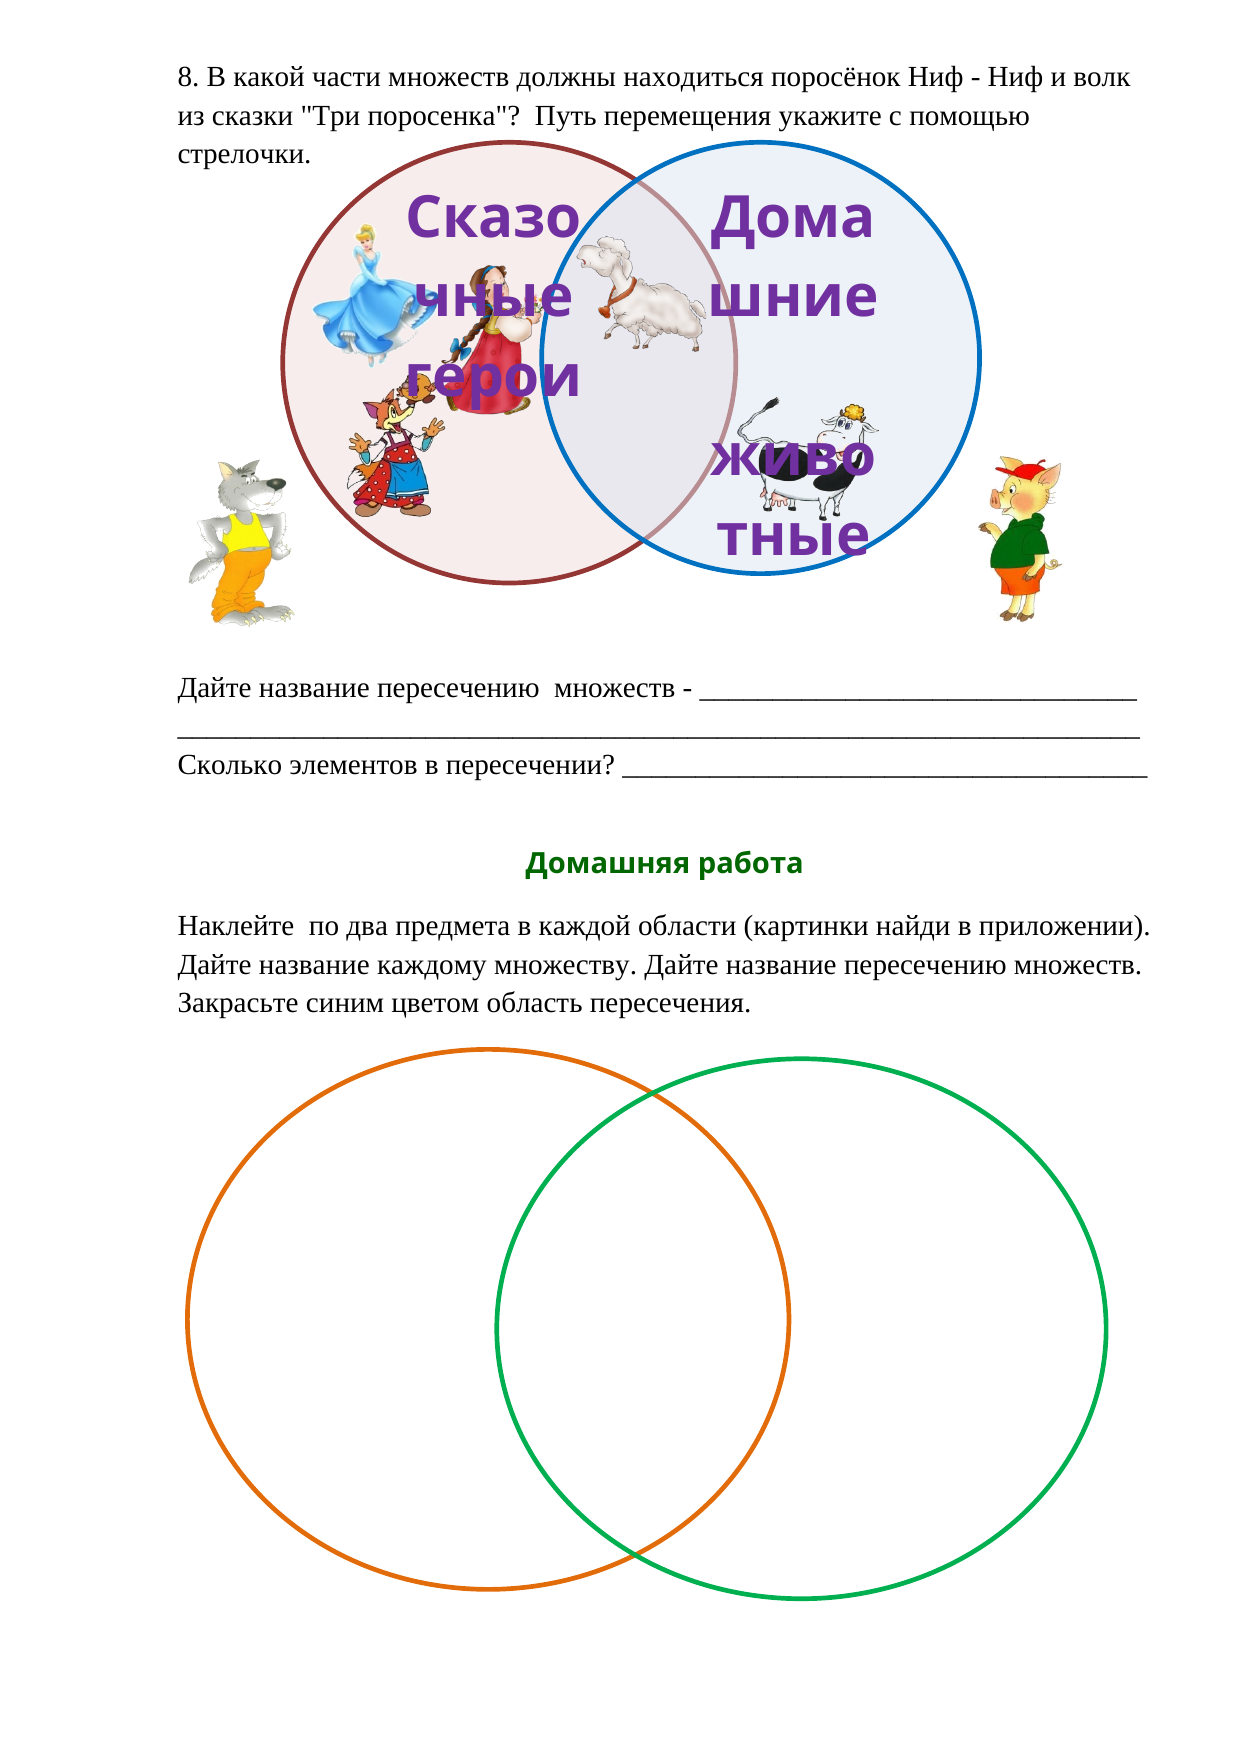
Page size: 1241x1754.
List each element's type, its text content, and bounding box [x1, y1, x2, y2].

text Домашняя работа [177, 842, 1152, 882]
picture [179, 445, 313, 645]
picture [312, 219, 547, 523]
picture [737, 397, 879, 521]
text Наклейте по два предмета в каждой области (картинки найди в приложении). Дайте название каждому множеству. Дайте название пересечению множеств. Закрасьте синим цветом область пересечения. [177, 908, 1152, 1019]
picture [965, 453, 1068, 624]
text 8. В какой части множеств должны находиться поросёнок Ниф - Ниф и волк из сказки "Три поросенка"? Путь перемещения укажите с помощью стрелочки. [177, 59, 1152, 170]
text __________________________________________________________________ [177, 708, 1152, 742]
text Сколько элементов в пересечении? ____________________________________ [177, 747, 1152, 780]
picture [444, 370, 456, 376]
picture [418, 219, 438, 230]
text Дайте название пересечению множеств - ______________________________ [177, 670, 1152, 703]
picture [575, 235, 707, 353]
